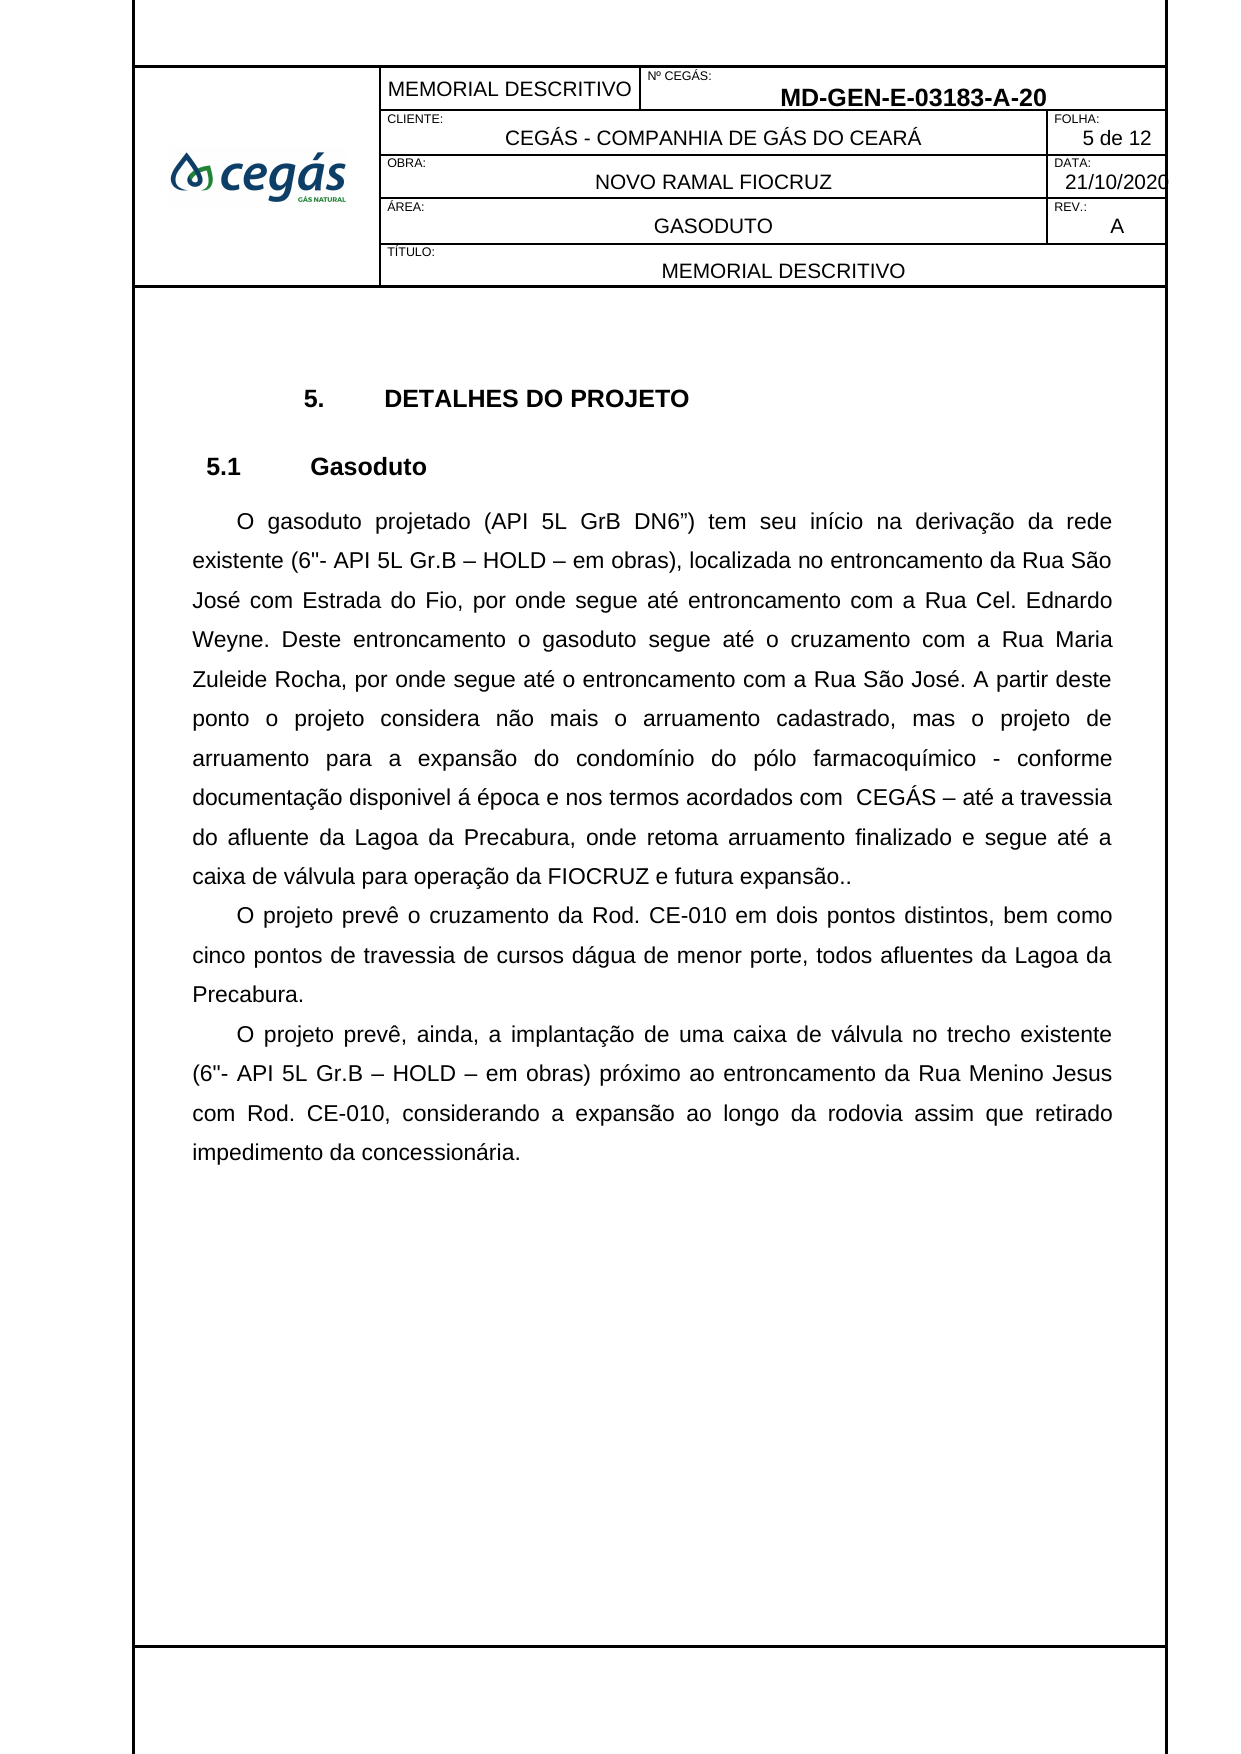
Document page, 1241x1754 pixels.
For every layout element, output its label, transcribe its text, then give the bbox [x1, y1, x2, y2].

text O gasoduto projetado (API 5L GrB DN6”) tem seu início na derivação da rede existente (6"- API 5L Gr.B – HOLD – em obras), localizada no entroncamento da Rua São José com Estrada do Fio, por onde segue até entroncamento com a Rua Cel. Ednardo Weyne. Deste entroncamento o gasoduto segue até o cruzamento com a Rua Maria Zuleide Rocha, por onde segue até o entroncamento com a Rua São José. A partir deste ponto o projeto considera não mais o arruamento cadastrado, mas o projeto de arruamento para a expansão do condomínio do pólo farmacoquímico - conforme documentação disponivel á época e nos termos acordados com CEGÁS – até a travessia do afluente da Lagoa da Precabura, onde retoma arruamento finalizado e segue até a caixa de válvula para operação da FIOCRUZ e futura expansão.. [192, 508, 1113, 889]
subtitle DETALHES DO PROJETO [215, 384, 1166, 413]
subtitle Gasoduto [177, 452, 1166, 481]
text O projeto prevê o cruzamento da Rod. CE-010 em dois pontos distintos, bem como cinco pontos de travessia de cursos dágua de menor porte, todos afluentes da Lagoa da Precabura. [192, 902, 1113, 1008]
picture [169, 147, 347, 206]
text O projeto prevê, ainda, a implantação de uma caixa de válvula no trecho existente (6"- API 5L Gr.B – HOLD – em obras) próximo ao entroncamento da Rua Menino Jesus com Rod. CE-010, considerando a expansão ao longo da rodovia assim que retirado impedimento da concessionária. [192, 1021, 1113, 1166]
